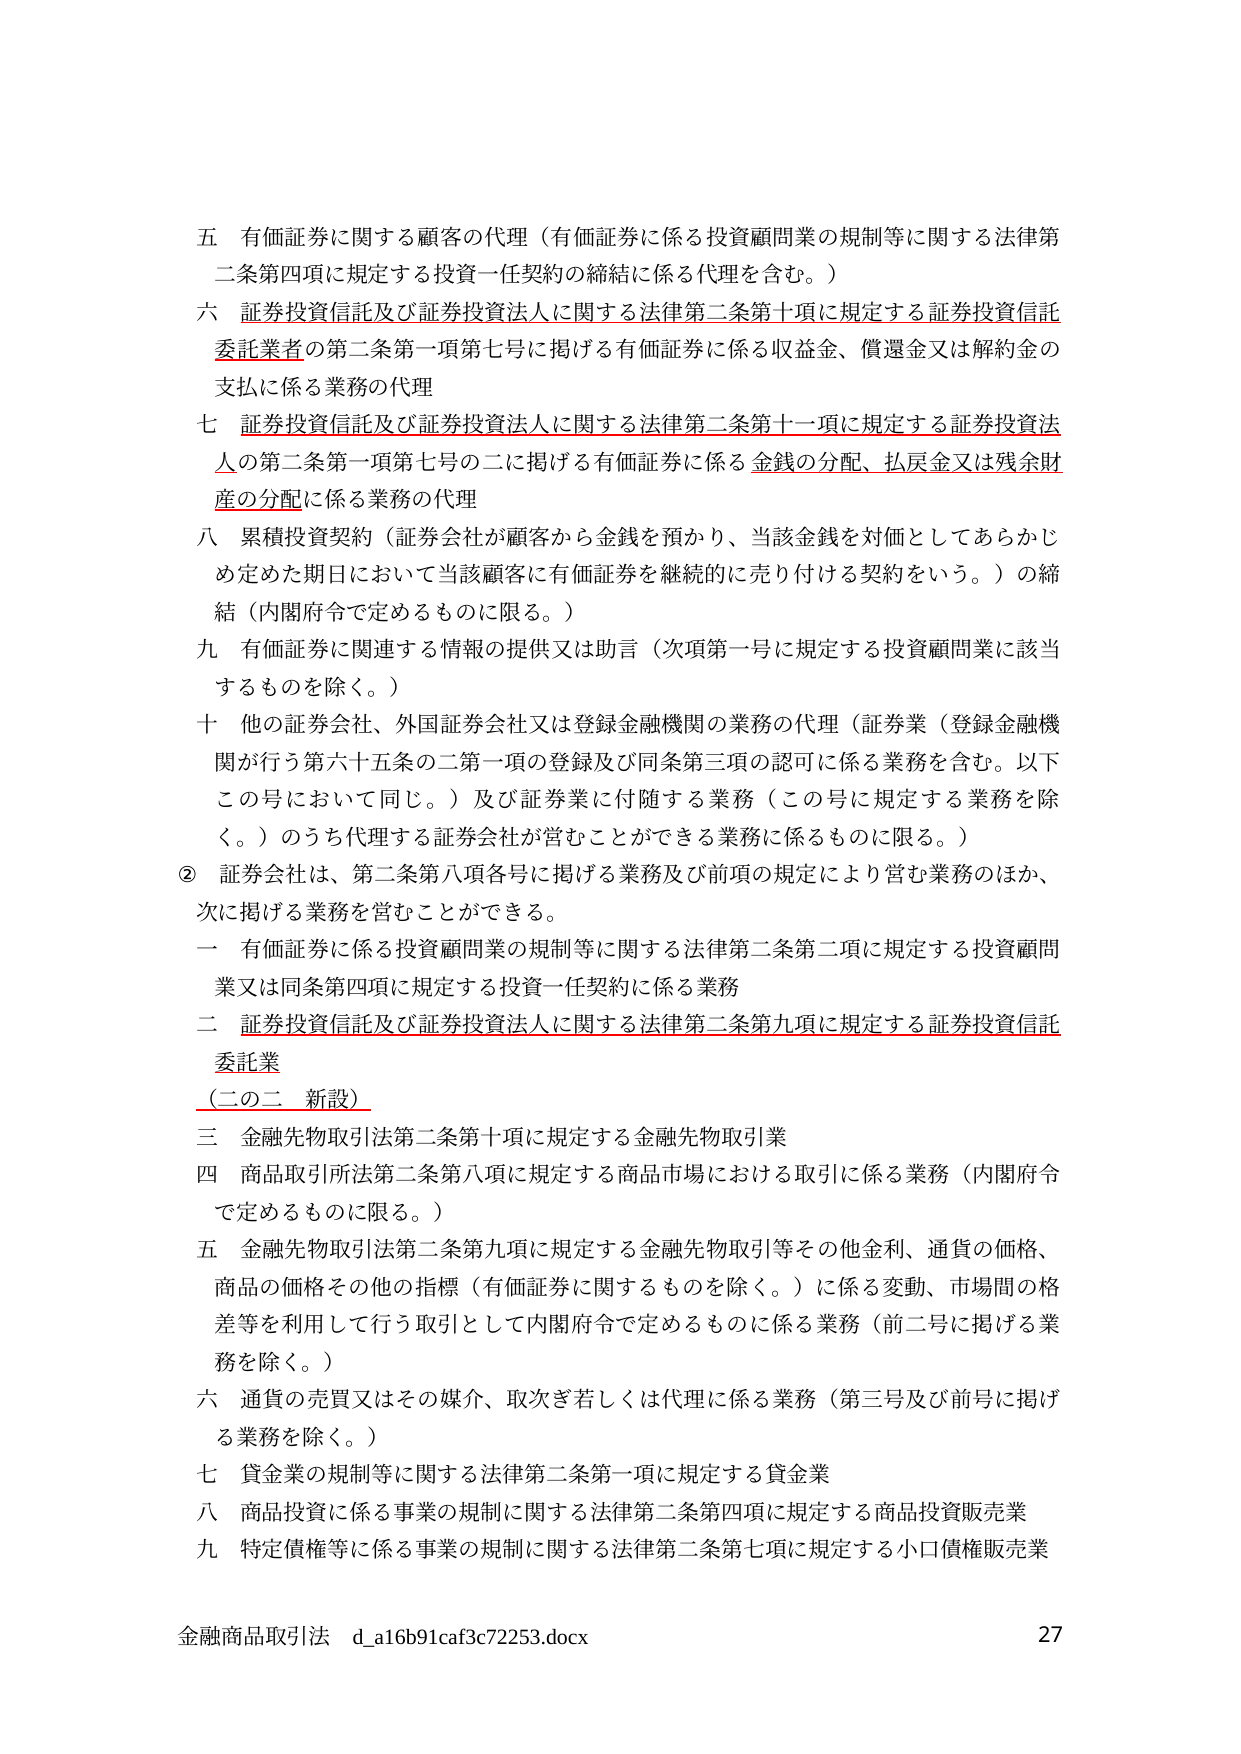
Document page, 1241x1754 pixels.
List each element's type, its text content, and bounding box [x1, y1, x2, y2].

text 五 金融先物取引法第二条第九項に規定する金融先物取引等その他金利、通貨の価格、商品の価格その他の指標（有価証券に関するものを除く。）に係る変動、市場間の格差等を利用して行う取引として内閣府令で定めるものに係る業務（前二号に掲げる業務を除く。） [196, 1229, 1063, 1379]
text 六 通貨の売買又はその媒介、取次ぎ若しくは代理に係る業務（第三号及び前号に掲げる業務を除く。） [196, 1379, 1063, 1454]
text 二 証券投資信託及び証券投資法人に関する法律第二条第九項に規定する証券投資信託委託業 [196, 1004, 1063, 1079]
text 七 貸金業の規制等に関する法律第二条第一項に規定する貸金業 [196, 1454, 1063, 1492]
text ② 証券会社は、第二条第八項各号に掲げる業務及び前項の規定により営む業務のほか、次に掲げる業務を営むことができる。 [177, 854, 1063, 929]
text 六 証券投資信託及び証券投資法人に関する法律第二条第十項に規定する証券投資信託委託業者の第二条第一項第七号に掲げる有価証券に係る収益金、償還金又は解約金の支払に係る業務の代理 [196, 292, 1063, 404]
text 八 商品投資に係る事業の規制に関する法律第二条第四項に規定する商品投資販売業 [196, 1492, 1063, 1529]
text 九 有価証券に関連する情報の提供又は助言（次項第一号に規定する投資顧問業に該当するものを除く。） [196, 629, 1063, 704]
text （二の二 新設） [196, 1079, 1063, 1117]
text 一 有価証券に係る投資顧問業の規制等に関する法律第二条第二項に規定する投資顧問業又は同条第四項に規定する投資一任契約に係る業務 [196, 929, 1063, 1004]
text 九 特定債権等に係る事業の規制に関する法律第二条第七項に規定する小口債権販売業 [196, 1529, 1063, 1567]
text 七 証券投資信託及び証券投資法人に関する法律第二条第十一項に規定する証券投資法人の第二条第一項第七号の二に掲げる有価証券に係る金銭の分配、払戻金又は残余財産の分配に係る業務の代理 [196, 404, 1063, 517]
text 三 金融先物取引法第二条第十項に規定する金融先物取引業 [196, 1117, 1063, 1154]
text 五 有価証券に関する顧客の代理（有価証券に係る投資顧問業の規制等に関する法律第二条第四項に規定する投資一任契約の締結に係る代理を含む。） [196, 217, 1063, 292]
text 四 商品取引所法第二条第八項に規定する商品市場における取引に係る業務（内閣府令で定めるものに限る。） [196, 1154, 1063, 1229]
text 八 累積投資契約（証券会社が顧客から金銭を預かり、当該金銭を対価としてあらかじめ定めた期日において当該顧客に有価証券を継続的に売り付ける契約をいう。）の締結（内閣府令で定めるものに限る。） [196, 517, 1063, 629]
text 十 他の証券会社、外国証券会社又は登録金融機関の業務の代理（証券業（登録金融機関が行う第六十五条の二第一項の登録及び同条第三項の認可に係る業務を含む。以下この号において同じ。）及び証券業に付随する業務（この号に規定する業務を除く。）のうち代理する証券会社が営むことができる業務に係るものに限る。） [196, 704, 1063, 854]
